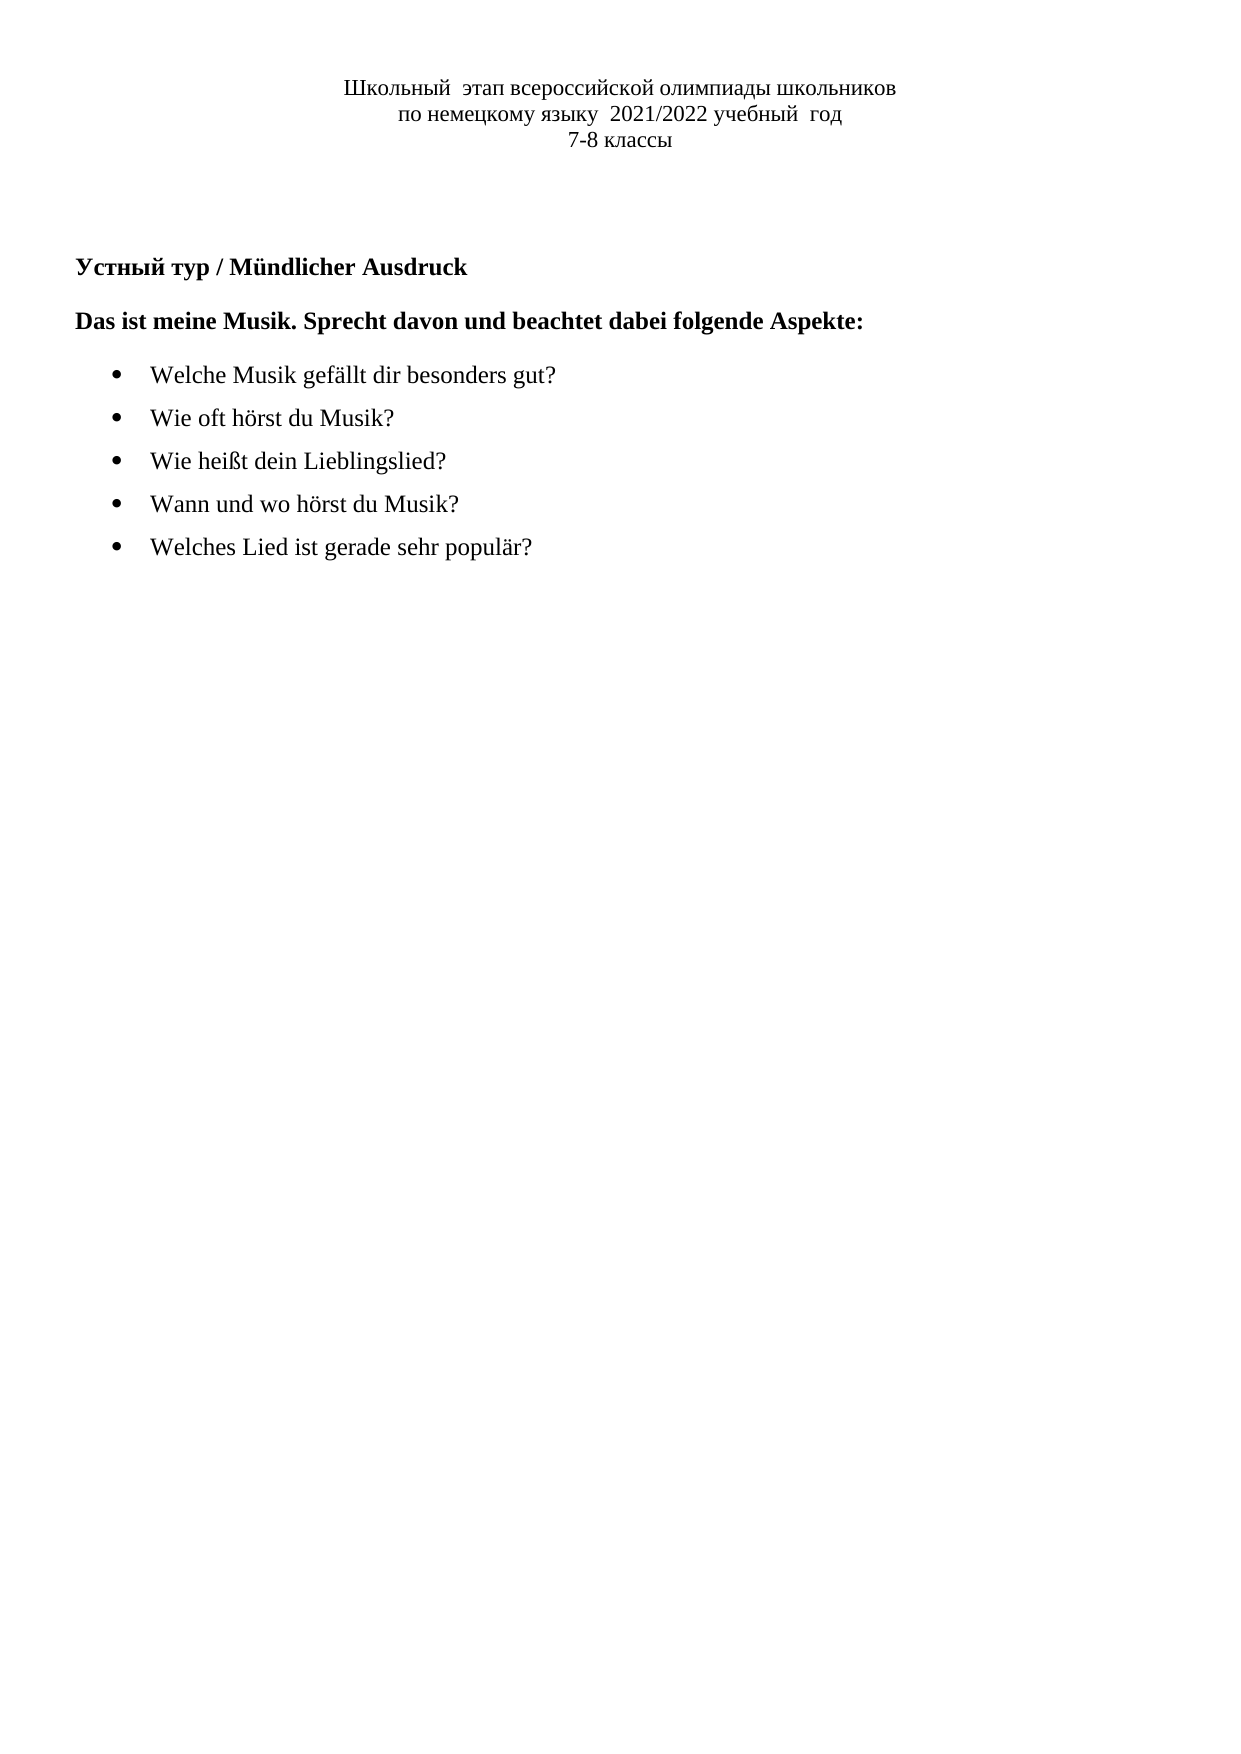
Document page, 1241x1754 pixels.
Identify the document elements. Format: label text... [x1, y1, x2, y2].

list Welche Musik gefällt dir besonders gut? [112, 360, 1165, 388]
list Wann und wo hörst du Musik? [112, 489, 1165, 518]
list Wie oft hörst du Musik? [112, 403, 1165, 432]
text Устный тур / Mündlicher Ausdruck [75, 252, 1165, 281]
list Wie heißt dein Lieblingslied? [112, 446, 1165, 475]
list Welches Lied ist gerade sehr populär? [112, 532, 1165, 561]
text Das ist meine Musik. Sprecht davon und beachtet dabei folgende Aspekte: [75, 306, 1165, 334]
